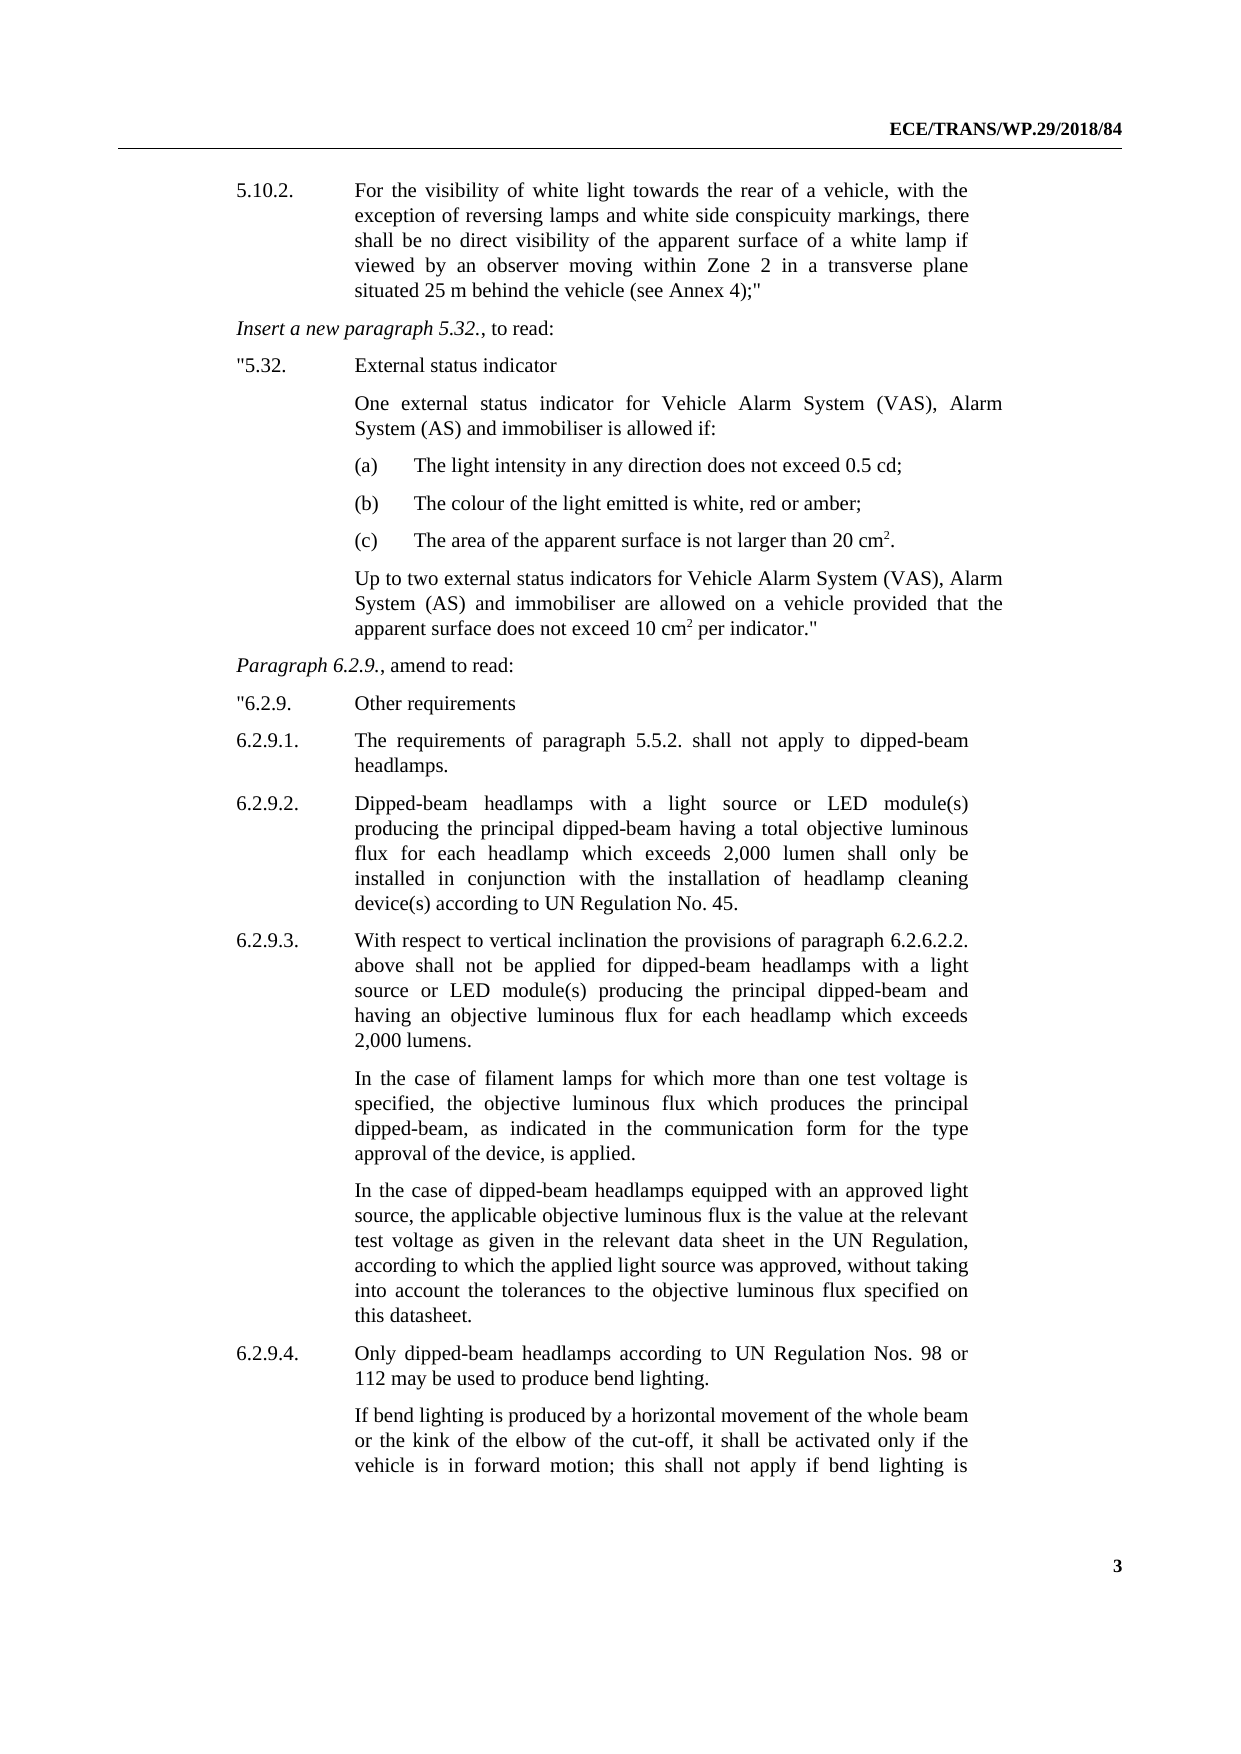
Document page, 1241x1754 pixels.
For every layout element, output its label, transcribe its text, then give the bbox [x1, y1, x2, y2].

text Paragraph 6.2.9., amend to read: [236, 652, 969, 677]
text In the case of dipped-beam headlamps equipped with an approved light source, the applicable objective luminous flux is the value at the relevant test voltage as given in the relevant data sheet in the UN Regulation, according to which the applied light source was approved, without taking into account the tolerances to the objective luminous flux specified on this datasheet. [236, 1177, 969, 1327]
text In the case of filament lamps for which more than one test voltage is specified, the objective luminous flux which produces the principal dipped-beam, as indicated in the communication form for the type approval of the device, is applied. [236, 1065, 969, 1165]
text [236, 1402, 969, 1477]
text "5.32. External status indicator [236, 352, 1004, 377]
text 5.10.2. For the visibility of white light towards the rear of a vehicle, with the exception of reversing lamps and white side conspicuity markings, there shall be no direct visibility of the apparent surface of a white lamp if viewed by an observer moving within Zone 2 in a transverse plane situated 25 m behind the vehicle (see Annex 4);" [236, 177, 969, 302]
text One external status indicator for Vehicle Alarm System (VAS), Alarm System (AS) and immobiliser is allowed if: [354, 390, 1004, 440]
text 6.2.9.3. With respect to vertical inclination the provisions of paragraph 6.2.6.2.2. above shall not be applied for dipped-beam headlamps with a light source or LED module(s) producing the principal dipped-beam and having an objective luminous flux for each headlamp which exceeds 2,000 lumens. [236, 927, 969, 1052]
text 6.2.9.2. Dipped-beam headlamps with a light source or LED module(s) producing the principal dipped-beam having a total objective luminous flux for each headlamp which exceeds 2,000 lumen shall only be installed in conjunction with the installation of headlamp cleaning device(s) according to UN Regulation No. 45. [236, 790, 969, 915]
text 6.2.9.1. The requirements of paragraph 5.5.2. shall not apply to dipped-beam headlamps. [236, 727, 969, 777]
text Insert a new paragraph 5.32., to read: [236, 315, 1004, 340]
text Up to two external status indicators for Vehicle Alarm System (VAS), Alarm System (AS) and immobiliser are allowed on a vehicle provided that the apparent surface does not exceed 10 cm2 per indicator." [354, 565, 1004, 640]
text 6.2.9.4. Only dipped-beam headlamps according to UN Regulation Nos. 98 or 112 may be used to produce bend lighting. [236, 1340, 969, 1390]
text (c) The area of the apparent surface is not larger than 20 cm2. [354, 527, 1004, 552]
text (a) The light intensity in any direction does not exceed 0.5 cd; [354, 452, 1004, 477]
text "6.2.9. Other requirements [236, 690, 969, 715]
text (b) The colour of the light emitted is white, red or amber; [354, 490, 1004, 515]
